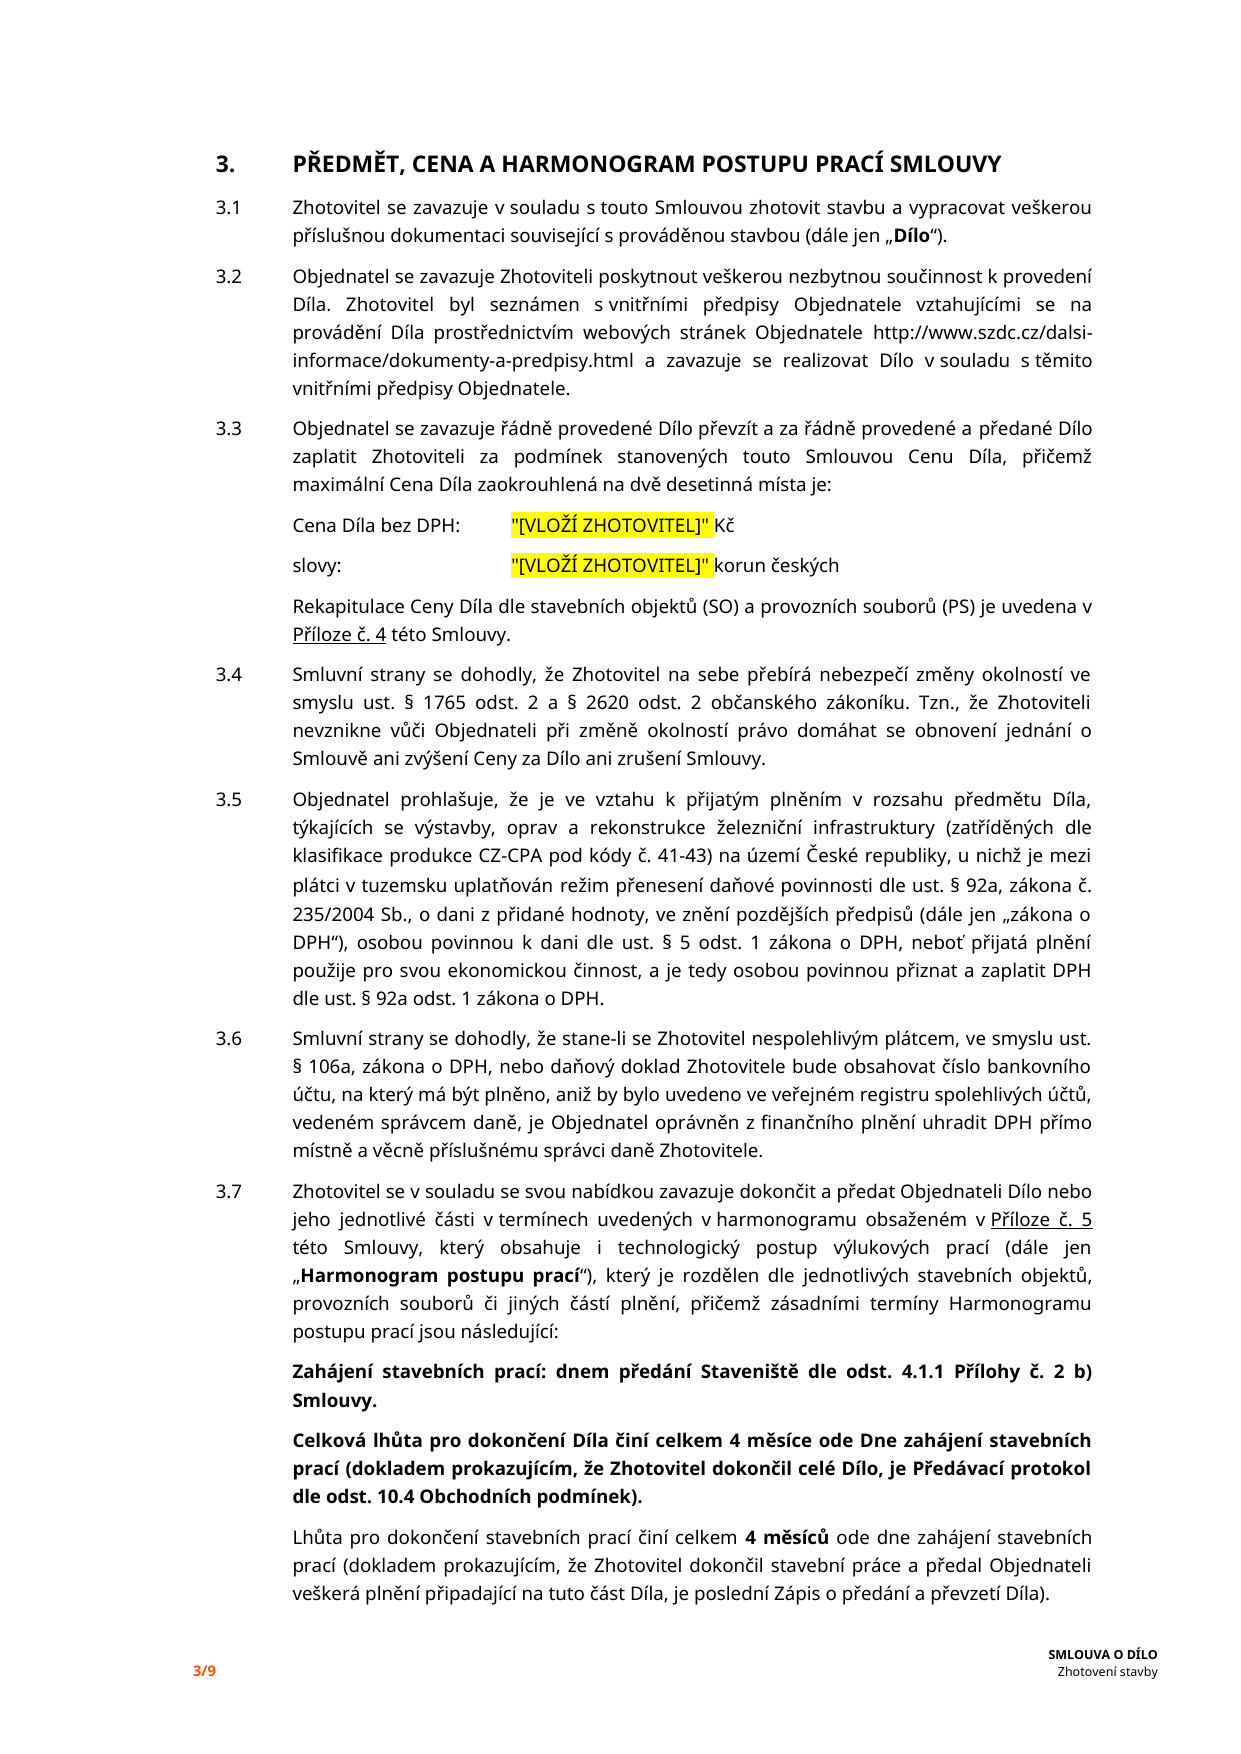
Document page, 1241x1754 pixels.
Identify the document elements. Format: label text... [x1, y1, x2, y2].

text slovy: korun českých [714, 553, 1093, 578]
text Smluvní strany se dohodly, že Zhotovitel na sebe přebírá nebezpečí změny okolností ve smyslu ust. § 1765 odst. 2 a § 2620 odst. 2 občanského zákoníku. Tzn., že Zhotoviteli nevznikne vůči Objednateli při změně okolností právo domáhat se obnovení jednání o Smlouvě ani zvýšení Ceny za Dílo ani zrušení Smlouvy. [216, 662, 1093, 771]
text Smluvní strany se dohodly, že stane-li se Zhotovitel nespolehlivým plátcem, ve smyslu ust. § 106a, zákona o DPH, nebo daňový doklad Zhotovitele bude obsahovat číslo bankovního účtu, na který má být plněno, aniž by bylo uvedeno ve veřejném registru spolehlivých účtů, vedeném správcem daně, je Objednatel oprávněn z finančního plnění uhradit DPH přímo místně a věcně příslušnému správci daně Zhotovitele. [216, 1026, 1093, 1163]
text Zhotovitel se v souladu se svou nabídkou zavazuje dokončit a předat Objednateli Dílo nebo jeho jednotlivé části v termínech uvedených v harmonogramu obsaženém v Příloze č. 5 této Smlouvy, který obsahuje i technologický postup výlukových prací (dále jen „Harmonogram postupu prací“), který je rozdělen dle jednotlivých stavebních objektů, provozních souborů či jiných částí plnění, přičemž zásadními termíny Harmonogramu postupu prací jsou následující: [216, 1178, 1093, 1344]
text PŘEDMĚT, CENA A HARMONOGRAM POSTUPU PRACÍ SMLOUVY [216, 147, 1093, 179]
text Objednatel prohlašuje, že je ve vztahu k přijatým plněním v rozsahu předmětu Díla, týkajících se výstavby, oprav a rekonstrukce železniční infrastruktury (zatříděných dle klasifikace produkce CZ-CPA pod kódy č. 41-43) na území České republiky, u nichž je mezi plátci v tuzemsku uplatňován režim přenesení daňové povinnosti dle ust. § 92a, zákona č. 235/2004 Sb., o dani z přidané hodnoty, ve znění pozdějších předpisů (dále jen „zákona o DPH“), osobou povinnou k dani dle ust. § 5 odst. 1 zákona o DPH, neboť přijatá plnění použije pro svou ekonomickou činnost, a je tedy osobou povinnou přiznat a zaplatit DPH dle ust. § 92a odst. 1 zákona o DPH. [216, 786, 1093, 1011]
text Rekapitulace Ceny Díla dle stavebních objektů (SO) a provozních souborů (PS) je uvedena v Příloze č. 4 této Smlouvy. [292, 593, 1093, 647]
text slovy: korun českých [292, 553, 511, 578]
text Objednatel se zavazuje Zhotoviteli poskytnout veškerou nezbytnou součinnost k provedení Díla. Zhotovitel byl seznámen s vnitřními předpisy Objednatele vztahujícími se na provádění Díla prostřednictvím webových stránek Objednatele http://www.szdc.cz/dalsi-informace/dokumenty-a-predpisy.html a zavazuje se realizovat Dílo v souladu s těmito vnitřními předpisy Objednatele. [216, 263, 1093, 401]
text Cena Díla bez DPH: Kč [292, 512, 511, 538]
text Objednatel se zavazuje řádně provedené Dílo převzít a za řádně provedené a předané Dílo zaplatit Zhotoviteli za podmínek stanovených touto Smlouvou Cenu Díla, přičemž maximální Cena Díla zaokrouhlená na dvě desetinná místa je: [216, 416, 1093, 497]
text Cena Díla bez DPH: Kč [714, 512, 1093, 538]
text Zhotovitel se zavazuje v souladu s touto Smlouvou zhotovit stavbu a vypracovat veškerou příslušnou dokumentaci související s prováděnou stavbou (dále jen „Dílo“). [216, 194, 1093, 248]
text Celková lhůta pro dokončení Díla činí celkem 4 měsíce ode Dne zahájení stavebních prací (dokladem prokazujícím, že Zhotovitel dokončil celé Dílo, je Předávací protokol dle odst. 10.4 Obchodních podmínek). [292, 1427, 1093, 1509]
text Zahájení stavebních prací: dnem předání Staveniště dle odst. 4.1.1 Přílohy č. 2 b) Smlouvy. [292, 1359, 1093, 1412]
text Lhůta pro dokončení stavebních prací činí celkem 4 měsíců ode dne zahájení stavebních prací (dokladem prokazujícím, že Zhotovitel dokončil stavební práce a předal Objednateli veškerá plnění připadající na tuto část Díla, je poslední Zápis o předání a převzetí Díla). [292, 1524, 1093, 1606]
